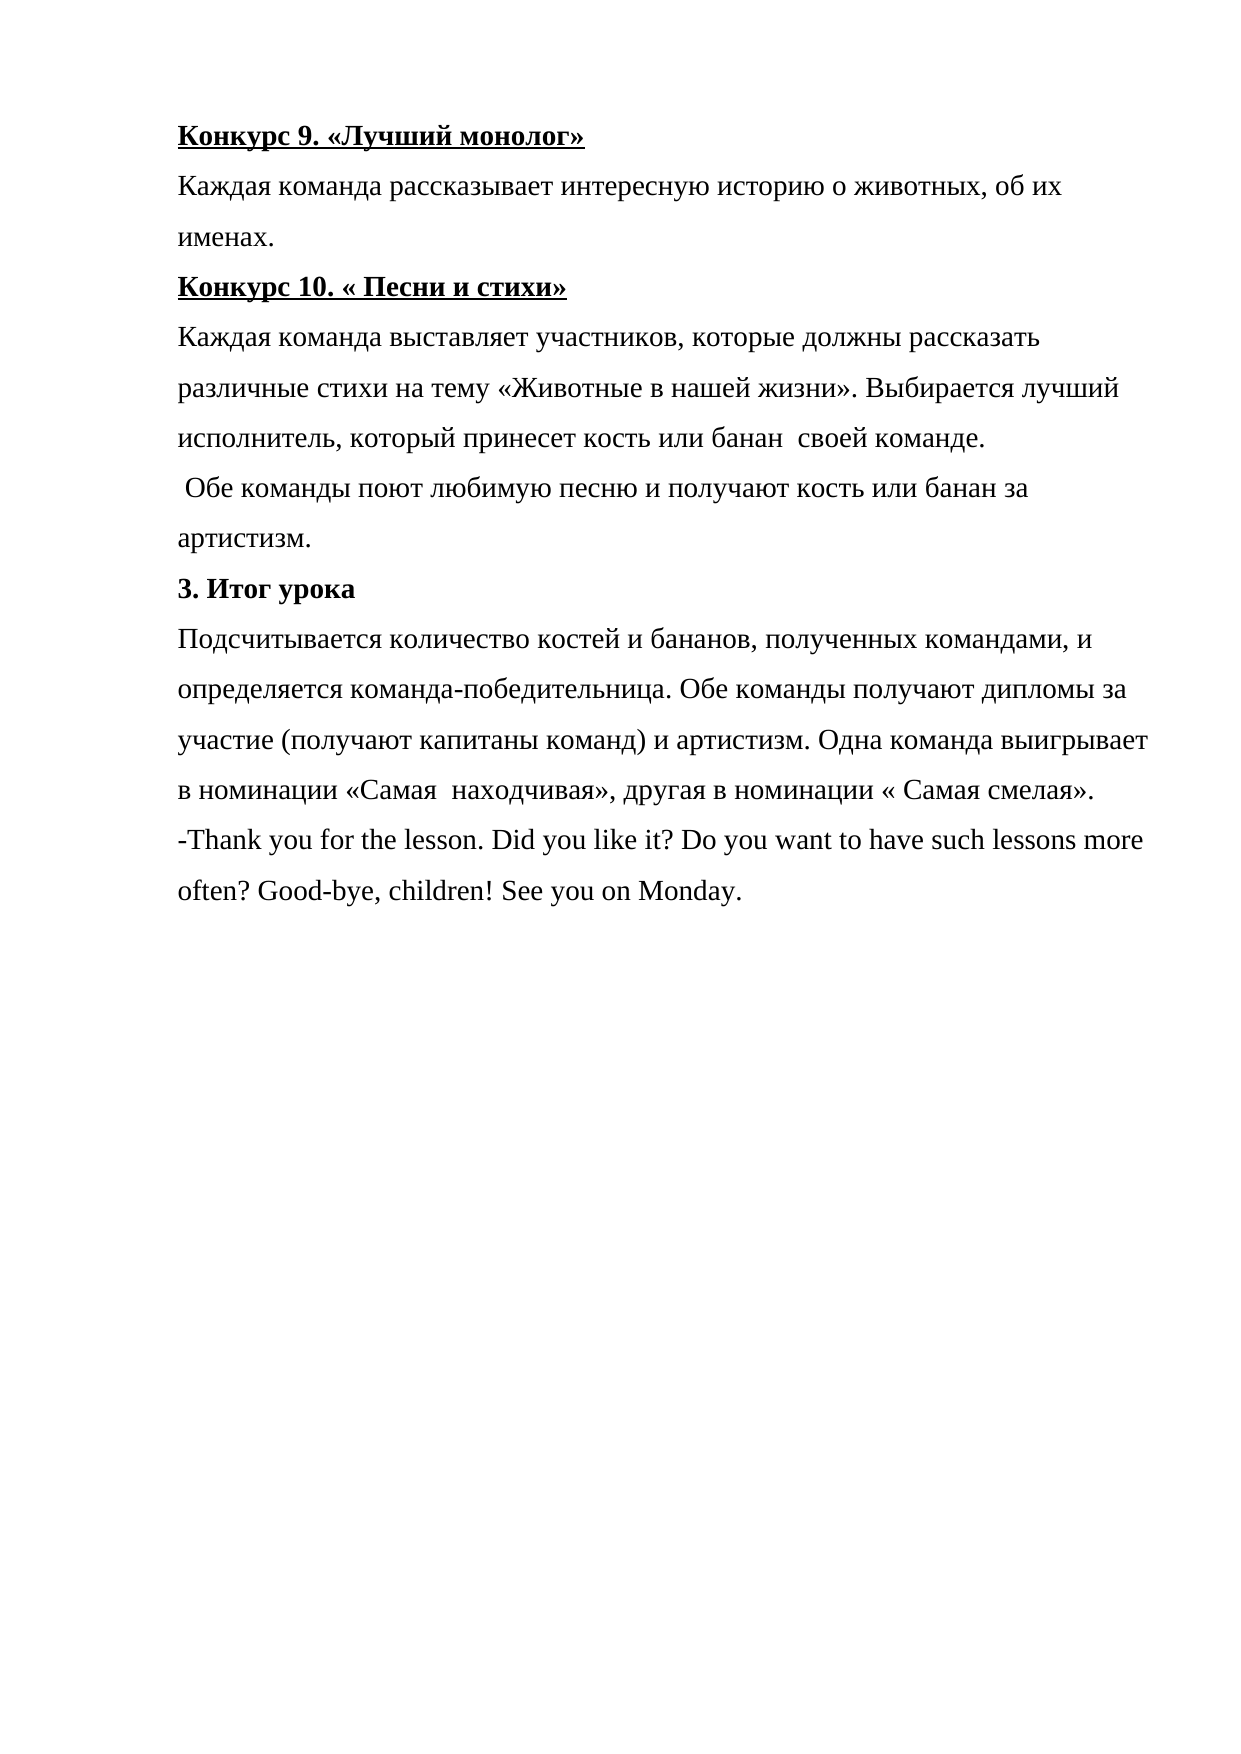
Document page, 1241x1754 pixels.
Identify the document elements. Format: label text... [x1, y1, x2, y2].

text Конкурс 9. «Лучший монолог» [177, 118, 1152, 152]
text Обе команды поют любимую песню и получают кость или банан за артистизм. [177, 470, 1152, 554]
text 3. Итог урока [177, 571, 1152, 604]
text Подсчитывается количество костей и бананов, полученных командами, и определяется команда-победительница. Обе команды получают дипломы за участие (получают капитаны команд) и артистизм. Одна команда выигрывает в номинации «Самая находчивая», другая в номинации « Самая смелая». [177, 621, 1152, 806]
text Конкурс 10. « Песни и стихи» [177, 269, 1152, 303]
text Каждая команда рассказывает интересную историю о животных, об их именах. [177, 168, 1152, 252]
text -Thank you for the lesson. Did you like it? Do you want to have such lessons more often? Good-bye, children! See you on Monday. [177, 822, 1152, 906]
text Каждая команда выставляет участников, которые должны рассказать различные стихи на тему «Животные в нашей жизни». Выбирается лучший исполнитель, который принесет кость или банан своей команде. [177, 319, 1152, 453]
